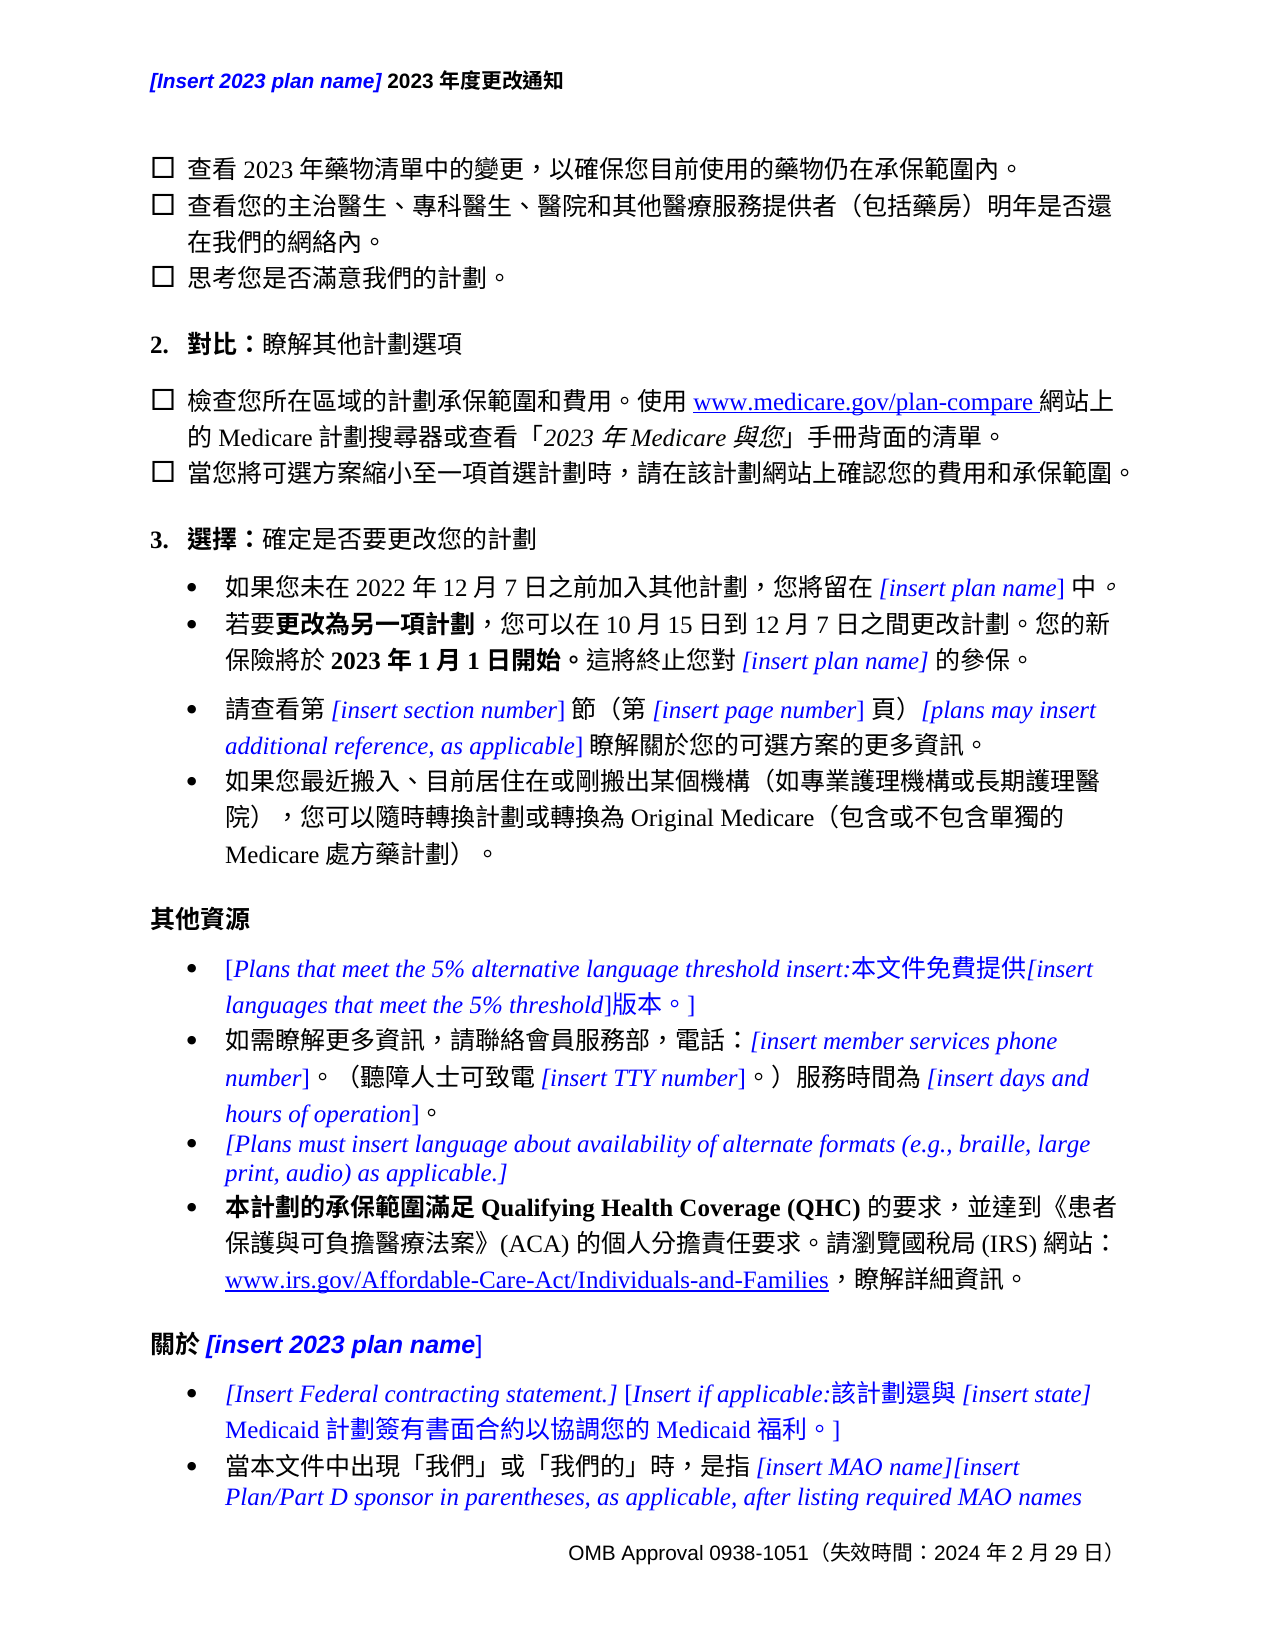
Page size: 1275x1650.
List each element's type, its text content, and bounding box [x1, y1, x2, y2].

list 如果您未在 2022 年 12 月 7 日之前加入其他計劃，您將留在 [insert plan name] 中。 [187, 568, 1125, 604]
subtitle 其他資源 [150, 912, 1125, 948]
list [Insert Federal contracting statement.] [Insert if applicable:該計劃還與 [insert state] Medicaid 計劃簽有書面合約以協調您的 Medicaid 福利。] [187, 1424, 1125, 1496]
list 如果您最近搬入、目前居住在或剛搬出某個機構（如專業護理機構或長期護理醫院），您可以隨時轉換計劃或轉換為 Original Medicare（包含或不包含單獨的 Medicare 處方藥計劃）。 [187, 774, 1125, 883]
list 查看 2023 年藥物清單中的變更，以確保您目前使用的藥物仍在承保範圍內。 [150, 150, 1125, 186]
list 選擇：確定是否要更改您的計劃 [150, 519, 1125, 555]
list [Plans that meet the 5% alternative language threshold insert:本文件免費提供[insert languages that meet the 5% threshold]版本。] [187, 961, 1125, 1033]
list [Plans must insert language about availability of alternate formats (e.g., braille, large print, audio) as applicable.] [187, 1167, 1125, 1224]
list 對比：瞭解其他計劃選項 [150, 324, 1125, 360]
list 檢查您所在區域的計劃承保範圍和費用。使用 www.medicare.gov/plan-compare 網站上的 Medicare 計劃搜尋器或查看「2023 年 Medicare 與您」手冊背面的清單。 [150, 381, 1125, 454]
list 如需瞭解更多資訊，請聯絡會員服務部，電話：[insert member services phone number]。（聽障人士可致電 [insert TTY number]。）服務時間為 [insert days and hours of operation]。 [187, 1046, 1125, 1154]
subtitle 關於 [insert 2023 plan name] [150, 1375, 1125, 1411]
list 當您將可選方案縮小至一項首選計劃時，請在該計劃網站上確認您的費用和承保範圍。 [150, 454, 1125, 490]
list 請查看第 [insert section number] 節（第 [insert page number] 頁）[plans may insert additional reference, as applicable] 瞭解關於您的可選方案的更多資訊。 [187, 689, 1125, 762]
list 查看您的主治醫生、專科醫生、醫院和其他醫療服務提供者（包括藥房）明年是否還在我們的網絡內。 [150, 186, 1125, 259]
list 若要更改為另一項計劃，您可以在 10 月 15 日到 12 月 7 日之間更改計劃。您的新保險將於 2023 年 1 月 1 日開始。這將終止您對 [insert plan name] 的參保。 [187, 604, 1125, 677]
list 思考您是否滿意我們的計劃。 [150, 259, 1125, 295]
list 本計劃的承保範圍滿足 Qualifying Health Coverage (QHC) 的要求，並達到《患者保護與可負擔醫療法案》(ACA) 的個人分擔責任要求。請瀏覽國稅局 (IRS) 網站：www.irs.gov/Affordable-Care-Act/Individuals-and-Families，瞭解詳細資訊。 [187, 1237, 1125, 1346]
